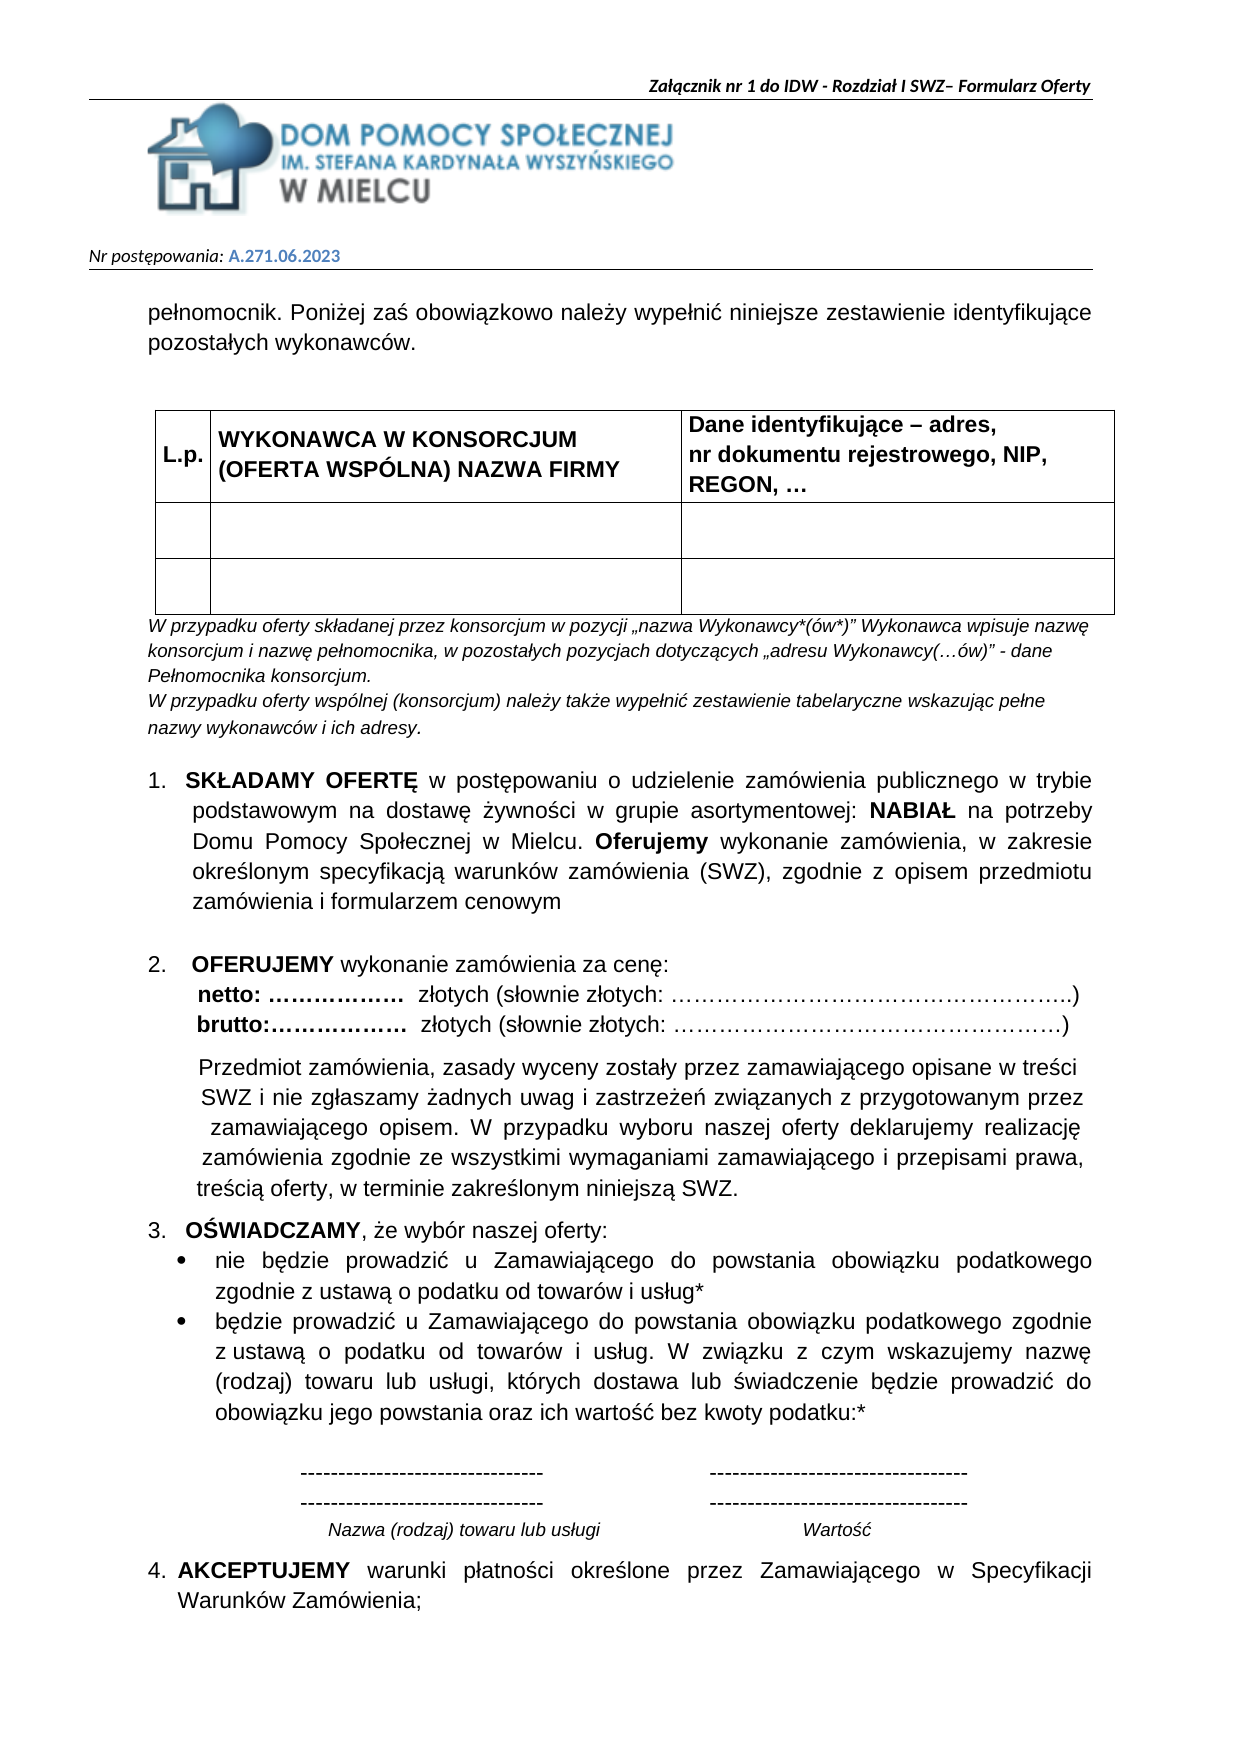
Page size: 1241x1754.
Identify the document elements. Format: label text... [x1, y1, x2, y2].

list OFERUJEMY wykonanie zamówienia za cenę: [148, 951, 1093, 977]
table_cell [156, 503, 210, 557]
text brutto:……………… złotych (słownie złotych: ……………………………………………) [177, 1011, 1093, 1037]
list będzie prowadzić u Zamawiającego do powstania obowiązku podatkowego zgodnie z ustawą o podatku od towarów i usług. W związku z czym wskazujemy nazwę (rodzaj) towaru lub usługi, których dostawa lub świadczenie będzie prowadzić do obowiązku jego powstania oraz ich wartość bez kwoty podatku:* [177, 1308, 1093, 1425]
table_header L.p. [156, 411, 210, 502]
text W przypadku oferty wspólnej (konsorcjum) należy także wypełnić zestawienie tabelaryczne wskazując pełne nazwy wykonawców i ich adresy. [148, 690, 1093, 739]
table_cell [156, 559, 210, 614]
table_cell [682, 559, 1114, 614]
text Przedmiot zamówienia, zasady wyceny zostały przez zamawiającego opisane w treści SWZ i nie zgłaszamy żadnych uwag i zastrzeżeń związanych z przygotowanym przez zamawiającego opisem. W przypadku wyboru naszej oferty deklarujemy realizację zamówienia zgodnie ze wszystkimi wymaganiami zamawiającego i przepisami prawa, treścią oferty, w terminie zakreślonym niniejszą SWZ. [177, 1054, 1093, 1201]
text W przypadku oferty składanej przez konsorcjum w pozycji „nazwa Wykonawcy*(ów*)” Wykonawca wpisuje nazwę konsorcjum i nazwę pełnomocnika, w pozostałych pozycjach dotyczących „adresu Wykonawcy(…ów)” - dane Pełnomocnika konsorcjum. [148, 615, 1093, 686]
text netto: ……………… złotych (słownie złotych: ……………………………………………..) [148, 981, 1093, 1007]
picture [147, 100, 679, 216]
list SKŁADAMY OFERTĘ w postępowaniu o udzielenie zamówienia publicznego w trybie podstawowym na dostawę żywności w grupie asortymentowej: NABIAŁ na potrzeby Domu Pomocy Społecznej w Mielcu. Oferujemy wykonanie zamówienia, w zakresie określonym specyfikacją warunków zamówienia (SWZ), zgodnie z opisem przedmiotu zamówienia i formularzem cenowym [148, 767, 1093, 914]
list AKCEPTUJEMY warunki płatności określone przez Zamawiającego w Specyfikacji Warunków Zamówienia; [148, 1557, 1093, 1613]
text -------------------------------- ---------------------------------- [177, 1489, 1093, 1515]
table_cell [211, 559, 681, 614]
table_header Dane identyfikujące – adres, nr dokumentu rejestrowego, NIP, REGON, … [682, 411, 1114, 502]
table_cell [682, 503, 1114, 557]
text -------------------------------- ---------------------------------- [177, 1459, 1093, 1485]
list OŚWIADCZAMY, że wybór naszej oferty: [148, 1217, 1093, 1243]
table_header WYKONAWCA W KONSORCJUM (OFERTA WSPÓLNA) NAZWA FIRMY [211, 411, 681, 502]
table_cell [211, 503, 681, 557]
list nie będzie prowadzić u Zamawiającego do powstania obowiązku podatkowego zgodnie z ustawą o podatku od towarów i usług* [177, 1247, 1093, 1304]
text Nazwa (rodzaj) towaru lub usługi Wartość [177, 1519, 1093, 1541]
